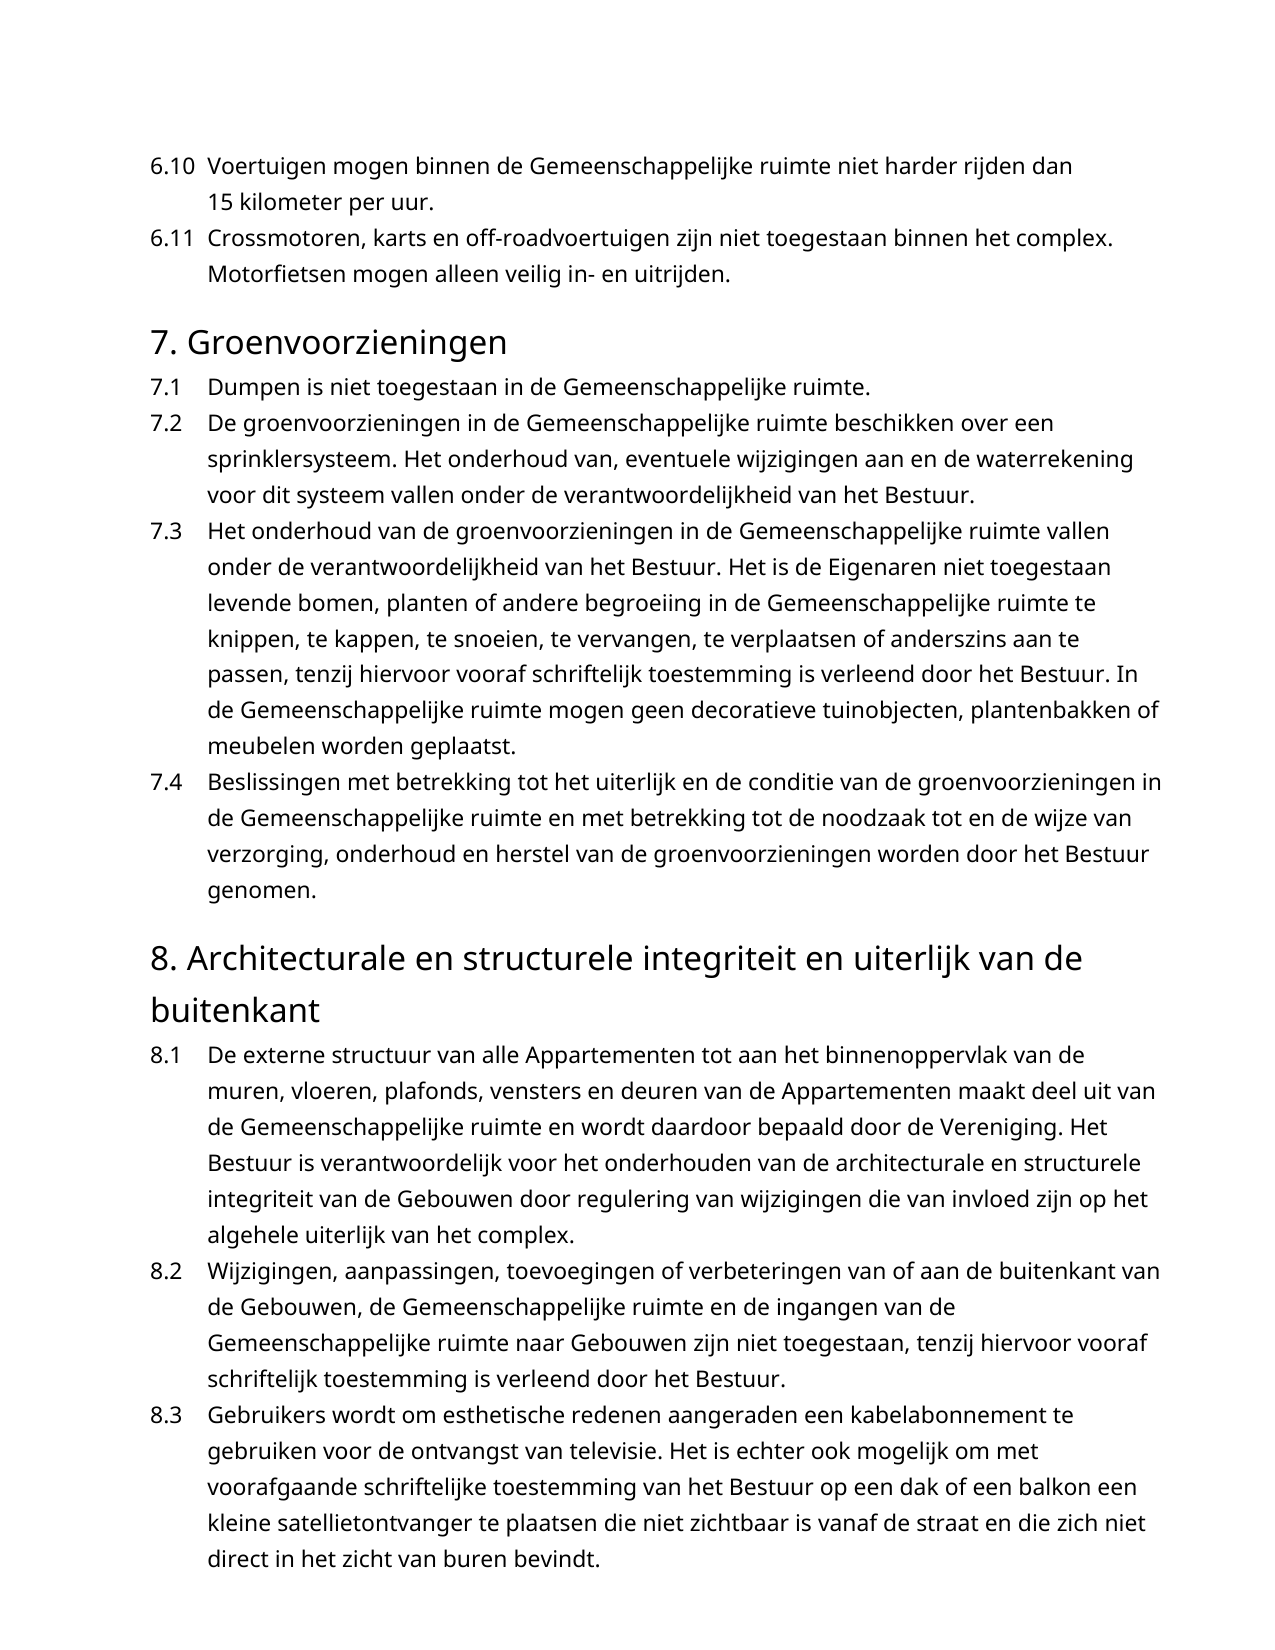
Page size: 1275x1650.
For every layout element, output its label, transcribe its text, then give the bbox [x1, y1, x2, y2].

list 6.10 Voertuigen mogen binnen de Gemeenschappelijke ruimte niet harder rijden dan 15 kilometer per uur. [150, 150, 1162, 217]
list 8.2 Wijzigingen, aanpassingen, toevoegingen of verbeteringen van of aan de buitenkant van de Gebouwen, de Gemeenschappelijke ruimte en de ingangen van de Gemeenschappelijke ruimte naar Gebouwen zijn niet toegestaan, tenzij hiervoor vooraf schriftelijk toestemming is verleend door het Bestuur. [150, 1255, 1162, 1394]
subtitle 7. Groenvoorzieningen [150, 319, 1162, 364]
list 7.2 De groenvoorzieningen in de Gemeenschappelijke ruimte beschikken over een sprinklersysteem. Het onderhoud van, eventuele wijzigingen aan en de waterrekening voor dit systeem vallen onder de verantwoordelijkheid van het Bestuur. [150, 407, 1162, 510]
subtitle 8. Architecturale en structurele integriteit en uiterlijk van de buitenkant [150, 935, 1162, 1033]
list 7.1 Dumpen is niet toegestaan in de Gemeenschappelijke ruimte. [150, 371, 1162, 402]
list 6.11 Crossmotoren, karts en off-roadvoertuigen zijn niet toegestaan binnen het complex. Motorfietsen mogen alleen veilig in- en uitrijden. [150, 222, 1162, 289]
list 8.3 Gebruikers wordt om esthetische redenen aangeraden een kabelabonnement te gebruiken voor de ontvangst van televisie. Het is echter ook mogelijk om met voorafgaande schriftelijke toestemming van het Bestuur op een dak of een balkon een kleine satellietontvanger te plaatsen die niet zichtbaar is vanaf de straat en die zich niet direct in het zicht van buren bevindt. [150, 1399, 1162, 1574]
list 7.3 Het onderhoud van de groenvoorzieningen in de Gemeenschappelijke ruimte vallen onder de verantwoordelijkheid van het Bestuur. Het is de Eigenaren niet toegestaan levende bomen, planten of andere begroeiing in de Gemeenschappelijke ruimte te knippen, te kappen, te snoeien, te vervangen, te verplaatsen of anderszins aan te passen, tenzij hiervoor vooraf schriftelijk toestemming is verleend door het Bestuur. In de Gemeenschappelijke ruimte mogen geen decoratieve tuinobjecten, plantenbakken of meubelen worden geplaatst. [150, 515, 1162, 762]
list 7.4 Beslissingen met betrekking tot het uiterlijk en de conditie van de groenvoorzieningen in de Gemeenschappelijke ruimte en met betrekking tot de noodzaak tot en de wijze van verzorging, onderhoud en herstel van de groenvoorzieningen worden door het Bestuur genomen. [150, 766, 1162, 905]
list 8.1 De externe structuur van alle Appartementen tot aan het binnenoppervlak van de muren, vloeren, plafonds, vensters en deuren van de Appartementen maakt deel uit van de Gemeenschappelijke ruimte en wordt daardoor bepaald door de Vereniging. Het Bestuur is verantwoordelijk voor het onderhouden van de architecturale en structurele integriteit van de Gebouwen door regulering van wijzigingen die van invloed zijn op het algehele uiterlijk van het complex. [150, 1039, 1162, 1250]
